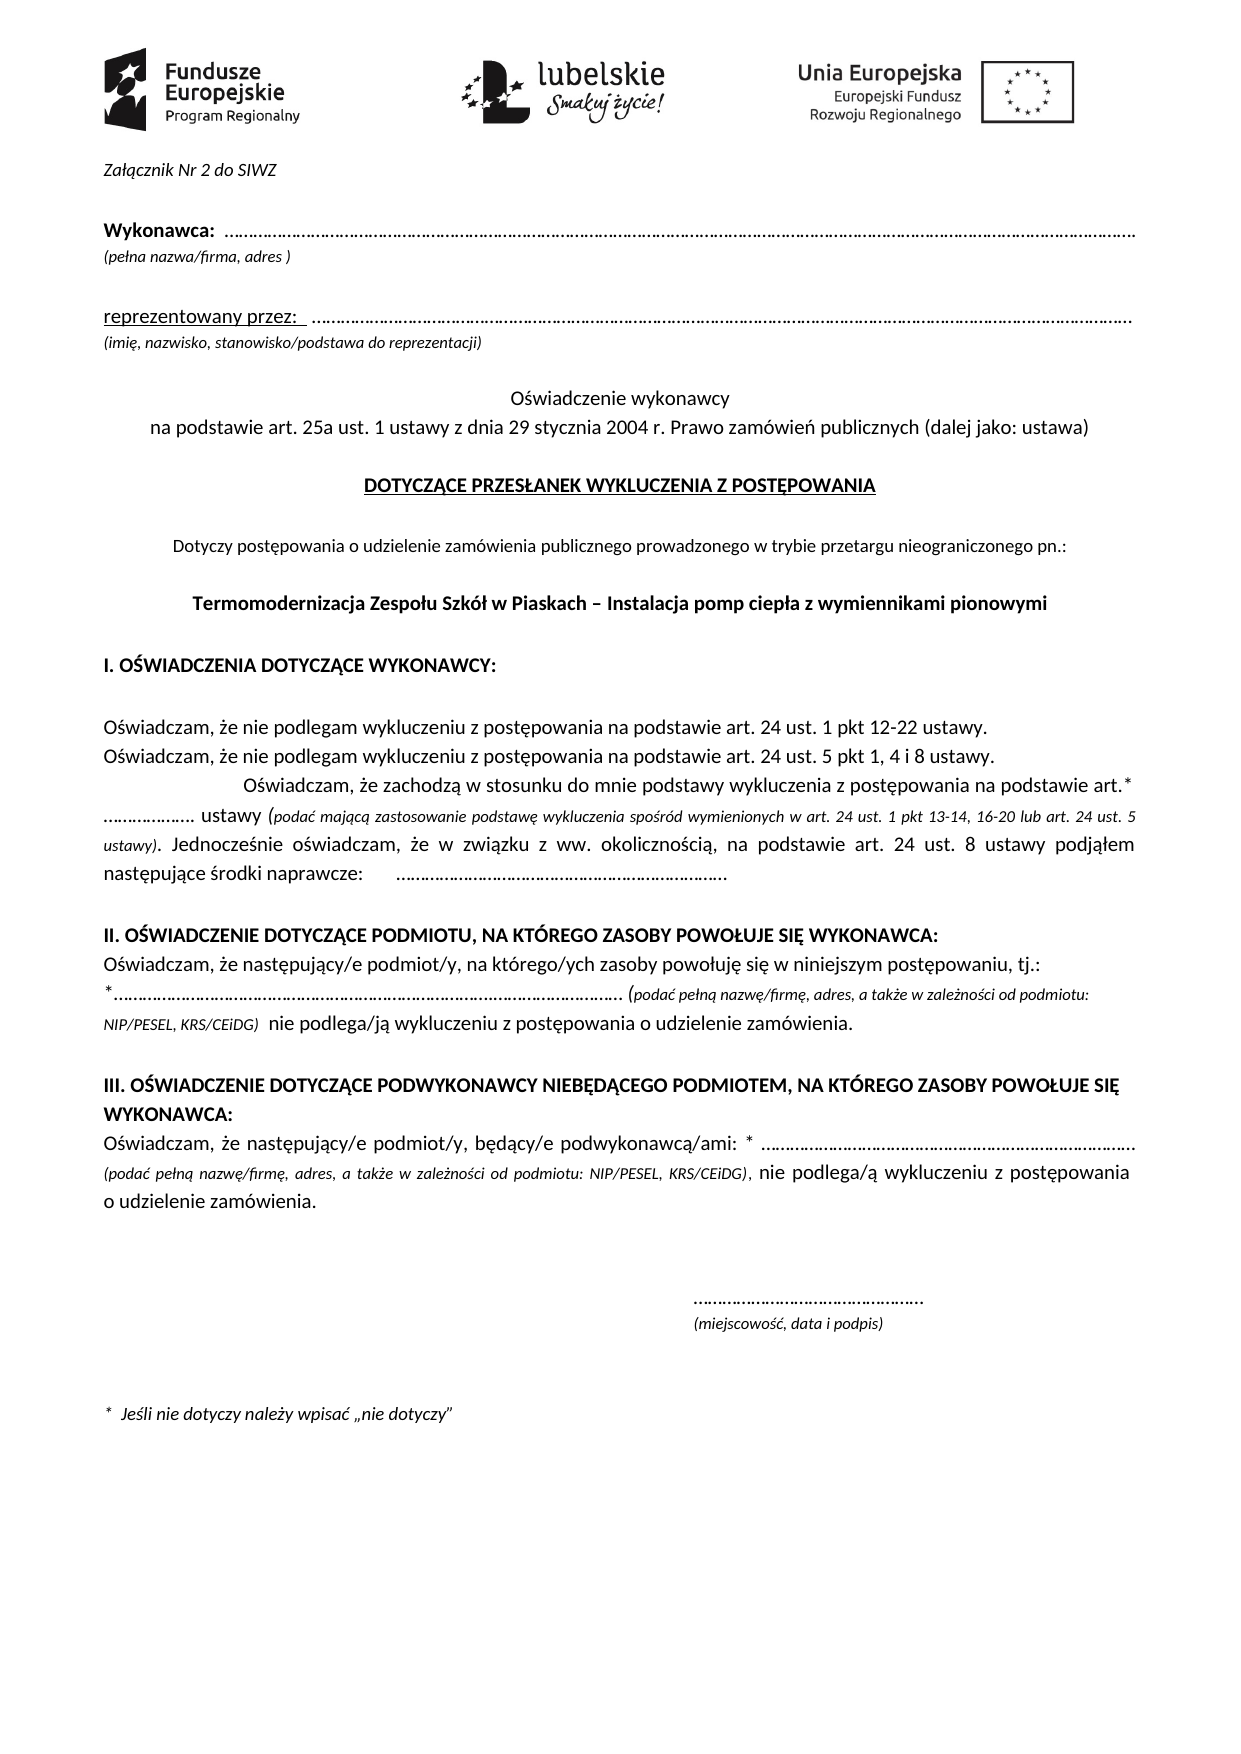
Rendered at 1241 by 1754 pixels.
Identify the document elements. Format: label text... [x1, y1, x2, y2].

picture [797, 44, 1076, 133]
text Termomodernizacja Zespołu Szkół w Piaskach – Instalacja pomp ciepła z wymiennikami pionowymi [103, 590, 1137, 615]
text Oświadczam, że następujący/e podmiot/y, na którego/ych zasoby powołuję się w niniejszym postępowaniu, tj.: *…………………………………………………………………….……………………… (podać pełną nazwę/firmę, adres, a także w zależności od podmiotu: NIP/PESEL, KRS/CEiDG) nie podlega/ją wykluczeniu z postępowania o udzielenie zamówienia. [103, 951, 1137, 1035]
text (imię, nazwisko, stanowisko/podstawa do reprezentacji) [103, 332, 517, 352]
text DOTYCZĄCE PRZESŁANEK WYKLUCZENIA Z POSTĘPOWANIA [103, 472, 1137, 498]
text II. OŚWIADCZENIE DOTYCZĄCE PODMIOTU, NA KTÓREGO ZASOBY POWOŁUJE SIĘ WYKONAWCA: [103, 922, 1137, 948]
text Oświadczam, że zachodzą w stosunku do mnie podstawy wykluczenia z postępowania na podstawie art.* ………………. ustawy (podać mającą zastosowanie podstawę wykluczenia spośród wymienionych w art. 24 ust. 1 pkt 13-14, 16-20 lub art. 24 ust. 5 ustawy). Jednocześnie oświadczam, że w związku z ww. okolicznością, na podstawie art. 24 ust. 8 ustawy podjąłem następujące środki naprawcze: …………………………………………………………… [103, 773, 1137, 886]
text Załącznik Nr 2 do SIWZ [103, 158, 1137, 181]
text Oświadczam, że następujący/e podmiot/y, będący/e podwykonawcą/ami: * …………………………………………………………………… (podać pełną nazwę/firmę, adres, a także w zależności od podmiotu: NIP/PESEL, KRS/CEiDG), nie podlega/ą wykluczeniu z postępowania o udzielenie zamówienia. [103, 1130, 1137, 1214]
text Dotyczy postępowania o udzielenie zamówienia publicznego prowadzonego w trybie przetargu nieograniczonego pn.: [103, 534, 1137, 557]
text III. OŚWIADCZENIE DOTYCZĄCE PODWYKONAWCY NIEBĘDĄCEGO PODMIOTEM, NA KTÓREGO ZASOBY POWOŁUJE SIĘ WYKONAWCA: [103, 1072, 1137, 1127]
picture [103, 44, 303, 133]
text (miejscowość, data i podpis) [619, 1313, 1137, 1333]
text I. OŚWIADCZENIA DOTYCZĄCE WYKONAWCY: [103, 652, 1137, 677]
text Oświadczam, że nie podlegam wykluczeniu z postępowania na podstawie art. 24 ust. 5 pkt 1, 4 i 8 ustawy. [103, 743, 1137, 769]
text Oświadczam, że nie podlegam wykluczeniu z postępowania na podstawie art. 24 ust. 1 pkt 12-22 ustawy. [103, 714, 1137, 740]
text (pełna nazwa/firma, adres ) [103, 247, 517, 267]
text * Jeśli nie dotyczy należy wpisać „nie dotyczy” [103, 1402, 1137, 1425]
text Oświadczenie wykonawcy [103, 385, 1137, 410]
picture [459, 44, 667, 133]
text ………………………………………… [103, 1284, 1137, 1309]
text reprezentowany przez: ……………………………………………………………………………………………………………………………………………………… [103, 303, 1137, 328]
text Wykonawca: ………………………………………………………………………………………………………………………………………………………………………. [103, 217, 1137, 243]
text na podstawie art. 25a ust. 1 ustawy z dnia 29 stycznia 2004 r. Prawo zamówień publicznych (dalej jako: ustawa) [103, 414, 1137, 439]
